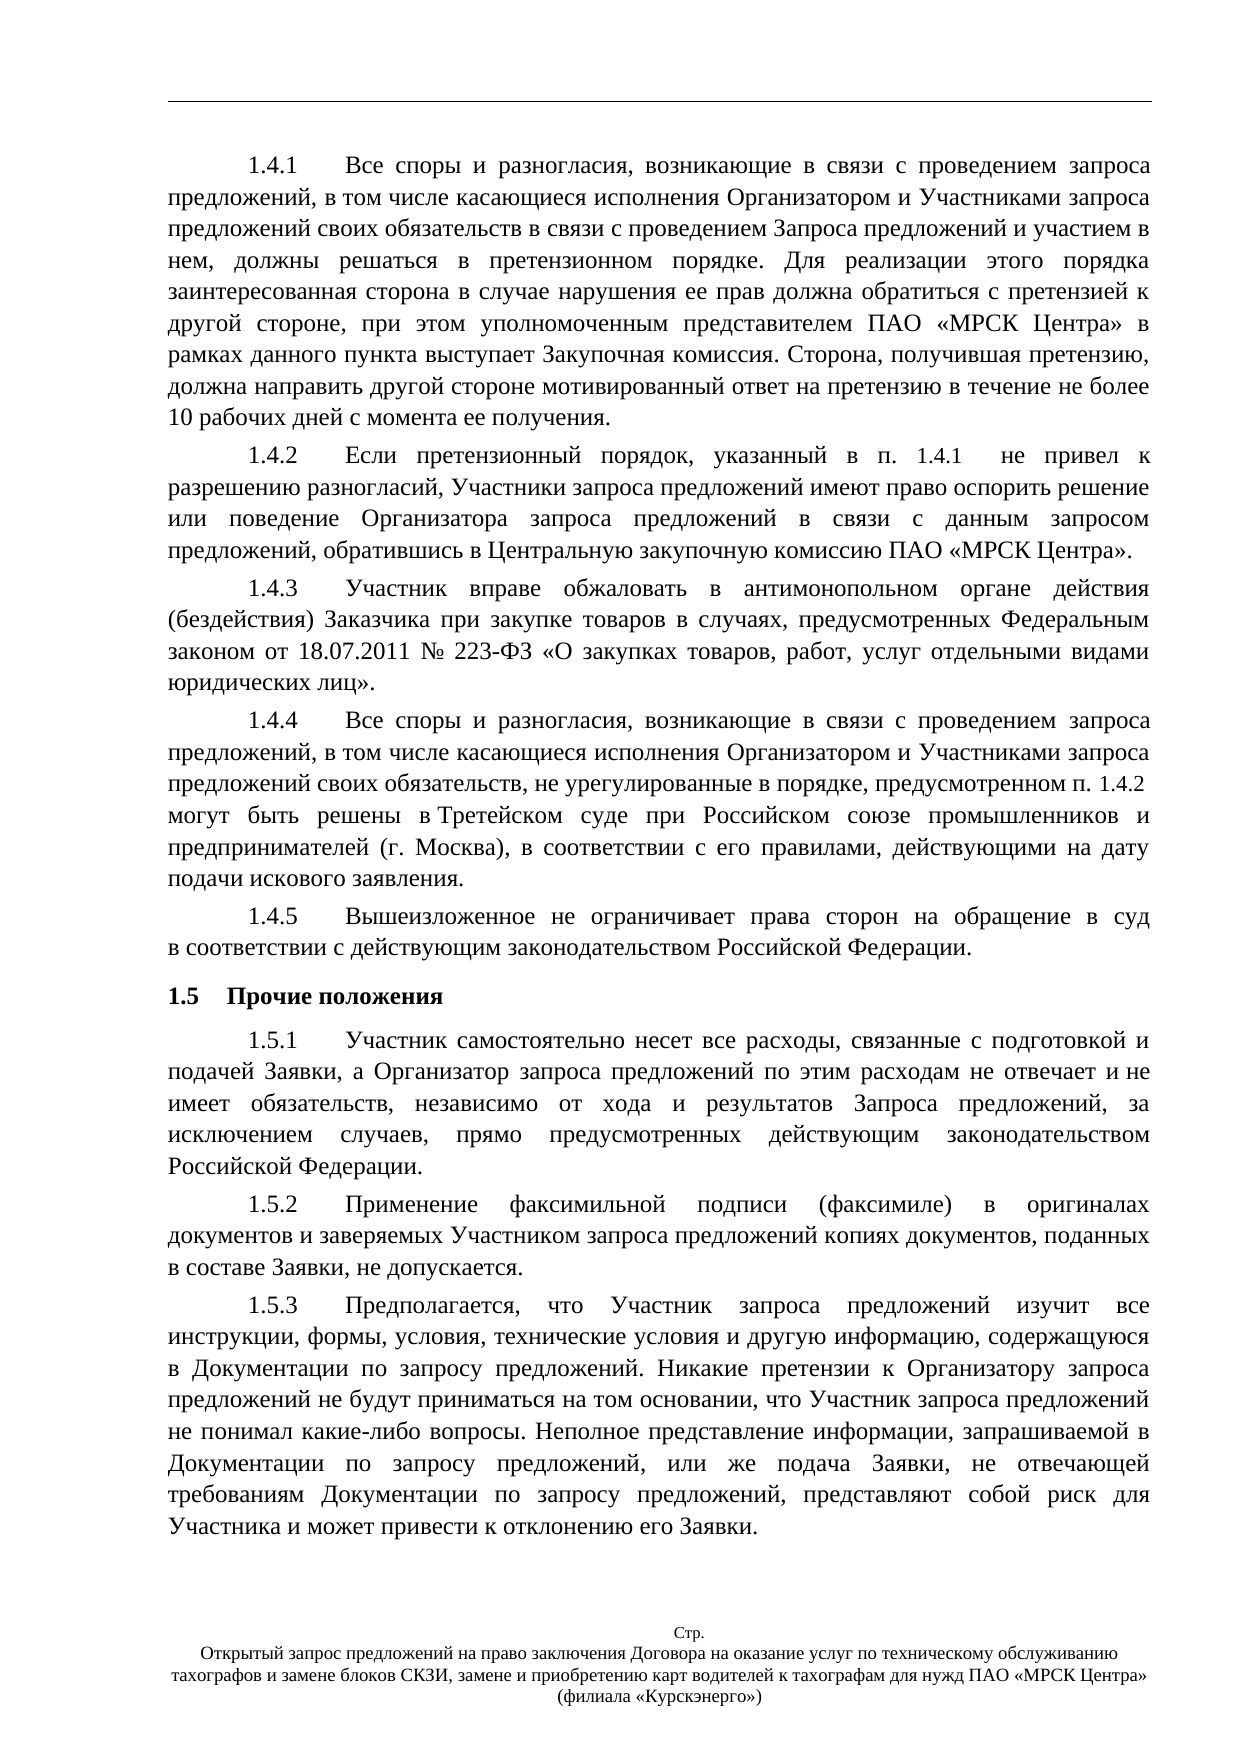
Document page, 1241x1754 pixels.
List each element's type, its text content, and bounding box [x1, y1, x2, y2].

list Участник самостоятельно несет все расходы, связанные с подготовкой и подачей Заявки, а Организатор запроса предложений по этим расходам не отвечает и не имеет обязательств, независимо от хода и результатов Запроса предложений, за исключением случаев, прямо предусмотренных действующим законодательством Российской Федерации. [168, 1025, 1150, 1180]
list Если претензионный порядок, указанный в п. 1.4.1 не привел к разрешению разногласий, Участники запроса предложений имеют право оспорить решение или поведение Организатора запроса предложений в связи с данным запросом предложений, обратившись в Центральную закупочную комиссию ПАО «МРСК Центра». [168, 440, 1150, 564]
list Вышеизложенное не ограничивает права сторон на обращение в суд в соответствии с действующим законодательством Российской Федерации. [168, 901, 1150, 961]
list Применение факсимильной подписи (факсимиле) в оригиналах документов и заверяемых Участником запроса предложений копиях документов, поданных в составе Заявки, не допускается. [168, 1189, 1150, 1281]
list Все споры и разногласия, возникающие в связи с проведением запроса предложений, в том числе касающиеся исполнения Организатором и Участниками запроса предложений своих обязательств, не урегулированные в порядке, предусмотренном п. 1.4.2 могут быть решены в Третейском суде при Российском союзе промышленников и предпринимателей (г. Москва), в соответствии с его правилами, действующими на дату подачи искового заявления. [168, 705, 1150, 892]
list Все споры и разногласия, возникающие в связи с проведением запроса предложений, в том числе касающиеся исполнения Организатором и Участниками запроса предложений своих обязательств в связи с проведением Запроса предложений и участием в нем, должны решаться в претензионном порядке. Для реализации этого порядка заинтересованная сторона в случае нарушения ее прав должна обратиться с претензией к другой стороне, при этом уполномоченным представителем ПАО «МРСК Центра» в рамках данного пункта выступает Закупочная комиссия. Сторона, получившая претензию, должна направить другой стороне мотивированный ответ на претензию в течение не более 10 рабочих дней с момента ее получения. [168, 150, 1150, 431]
list Участник вправе обжаловать в антимонопольном органе действия (бездействия) Заказчика при закупке товаров в случаях, предусмотренных Федеральным законом от 18.07.2011 № 223-ФЗ «О закупках товаров, работ, услуг отдельными видами юридических лиц». [168, 573, 1150, 696]
subtitle Прочие положения [168, 981, 1152, 1009]
list Предполагается, что Участник запроса предложений изучит все инструкции, формы, условия, технические условия и другую информацию, содержащуюся в Документации по запросу предложений. Никакие претензии к Организатору запроса предложений не будут приниматься на том основании, что Участник запроса предложений не понимал какие-либо вопросы. Неполное представление информации, запрашиваемой в Документации по запросу предложений, или же подача Заявки, не отвечающей требованиям Документации по запросу предложений, представляют собой риск для Участника и может привести к отклонению его Заявки. [168, 1290, 1150, 1539]
